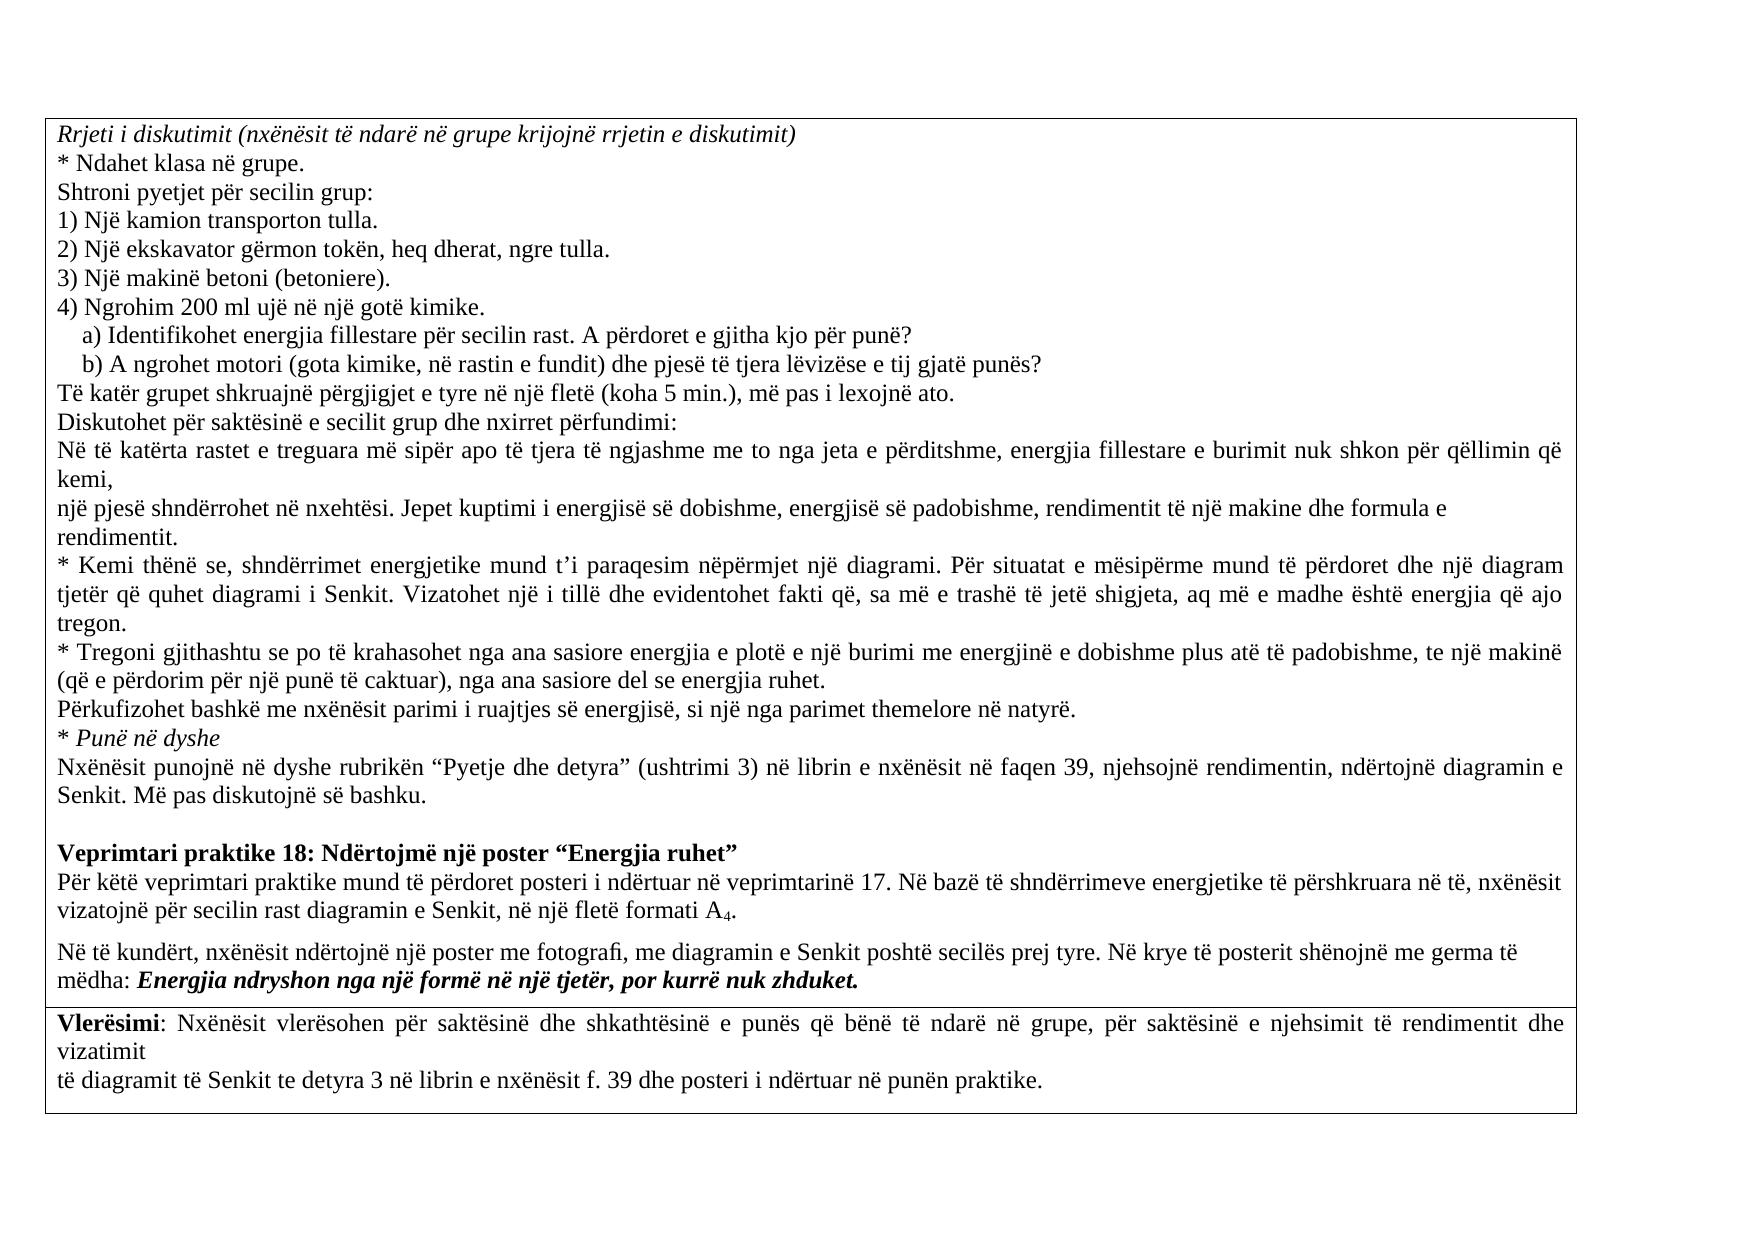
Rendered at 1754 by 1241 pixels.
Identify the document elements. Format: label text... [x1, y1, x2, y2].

table_cell Rrjeti i diskutimit (nxënësit të ndarë në grupe krijojnë rrjetin e diskutimit) * Ndahet klasa në grupe. Shtroni pyetjet për secilin grup: 1) Një kamion transporton tulla. 2) Një ekskavator gërmon tokën, heq dherat, ngre tulla. 3) Një makinë betoni (betoniere). 4) Ngrohim 200 ml ujë në një gotë kimike. a) Identifikohet energjia fillestare për secilin rast. A përdoret e gjitha kjo për punë? b) A ngrohet motori (gota kimike, në rastin e fundit) dhe pjesë të tjera lëvizëse e tij gjatë punës? Të katër grupet shkruajnë përgjigjet e tyre në një fletë (koha 5 min.), më pas i lexojnë ato. Diskutohet për saktësinë e secilit grup dhe nxirret përfundimi: Në të katërta rastet e treguara më sipër apo të tjera të ngjashme me to nga jeta e përditshme, energjia fillestare e burimit nuk shkon për qëllimin që kemi, një pjesë shndërrohet në nxehtësi. Jepet kuptimi i energjisë së dobishme, energjisë së padobishme, rendimentit të një makine dhe formula e rendimentit. * Kemi thënë se, shndërrimet energjetike mund t’i paraqesim nëpërmjet një diagrami. Për situatat e mësipërme mund të përdoret dhe një diagram tjetër që quhet diagrami i Senkit. Vizatohet një i tillë dhe evidentohet fakti që, sa më e trashë të jetë shigjeta, aq më e madhe është energjia që ajo tregon. * Tregoni gjithashtu se po të krahasohet nga ana sasiore energjia e plotë e një burimi me energjinë e dobishme plus atë të padobishme, te një makinë (që e përdorim për një punë të caktuar), nga ana sasiore del se energjia ruhet. Përkufizohet bashkë me nxënësit parimi i ruajtjes së energjisë, si një nga parimet themelore në natyrë. * Punë në dyshe Nxënësit punojnë në dyshe rubrikën “Pyetje dhe detyra” (ushtrimi 3) në librin e nxënësit në faqen 39, njehsojnë rendimentin, ndërtojnë diagramin e Senkit. Më pas diskutojnë së bashku. Veprimtari praktike 18: Ndërtojmë një poster “Energjia ruhet” Për këtë veprimtari praktike mund të përdoret posteri i ndërtuar në veprimtarinë 17. Në bazë të shndërrimeve energjetike të përshkruara në të, nxënësit vizatojnë për secilin rast diagramin e Senkit, në një fletë formati A4. Në të kundërt, nxënësit ndërtojnë një poster me fotograﬁ, me diagramin e Senkit poshtë secilës prej tyre. Në krye të posterit shënojnë me germa të mëdha: Energjia ndryshon nga një formë në një tjetër, por kurrë nuk zhduket. [46, 119, 1576, 1007]
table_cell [46, 1008, 1576, 1113]
